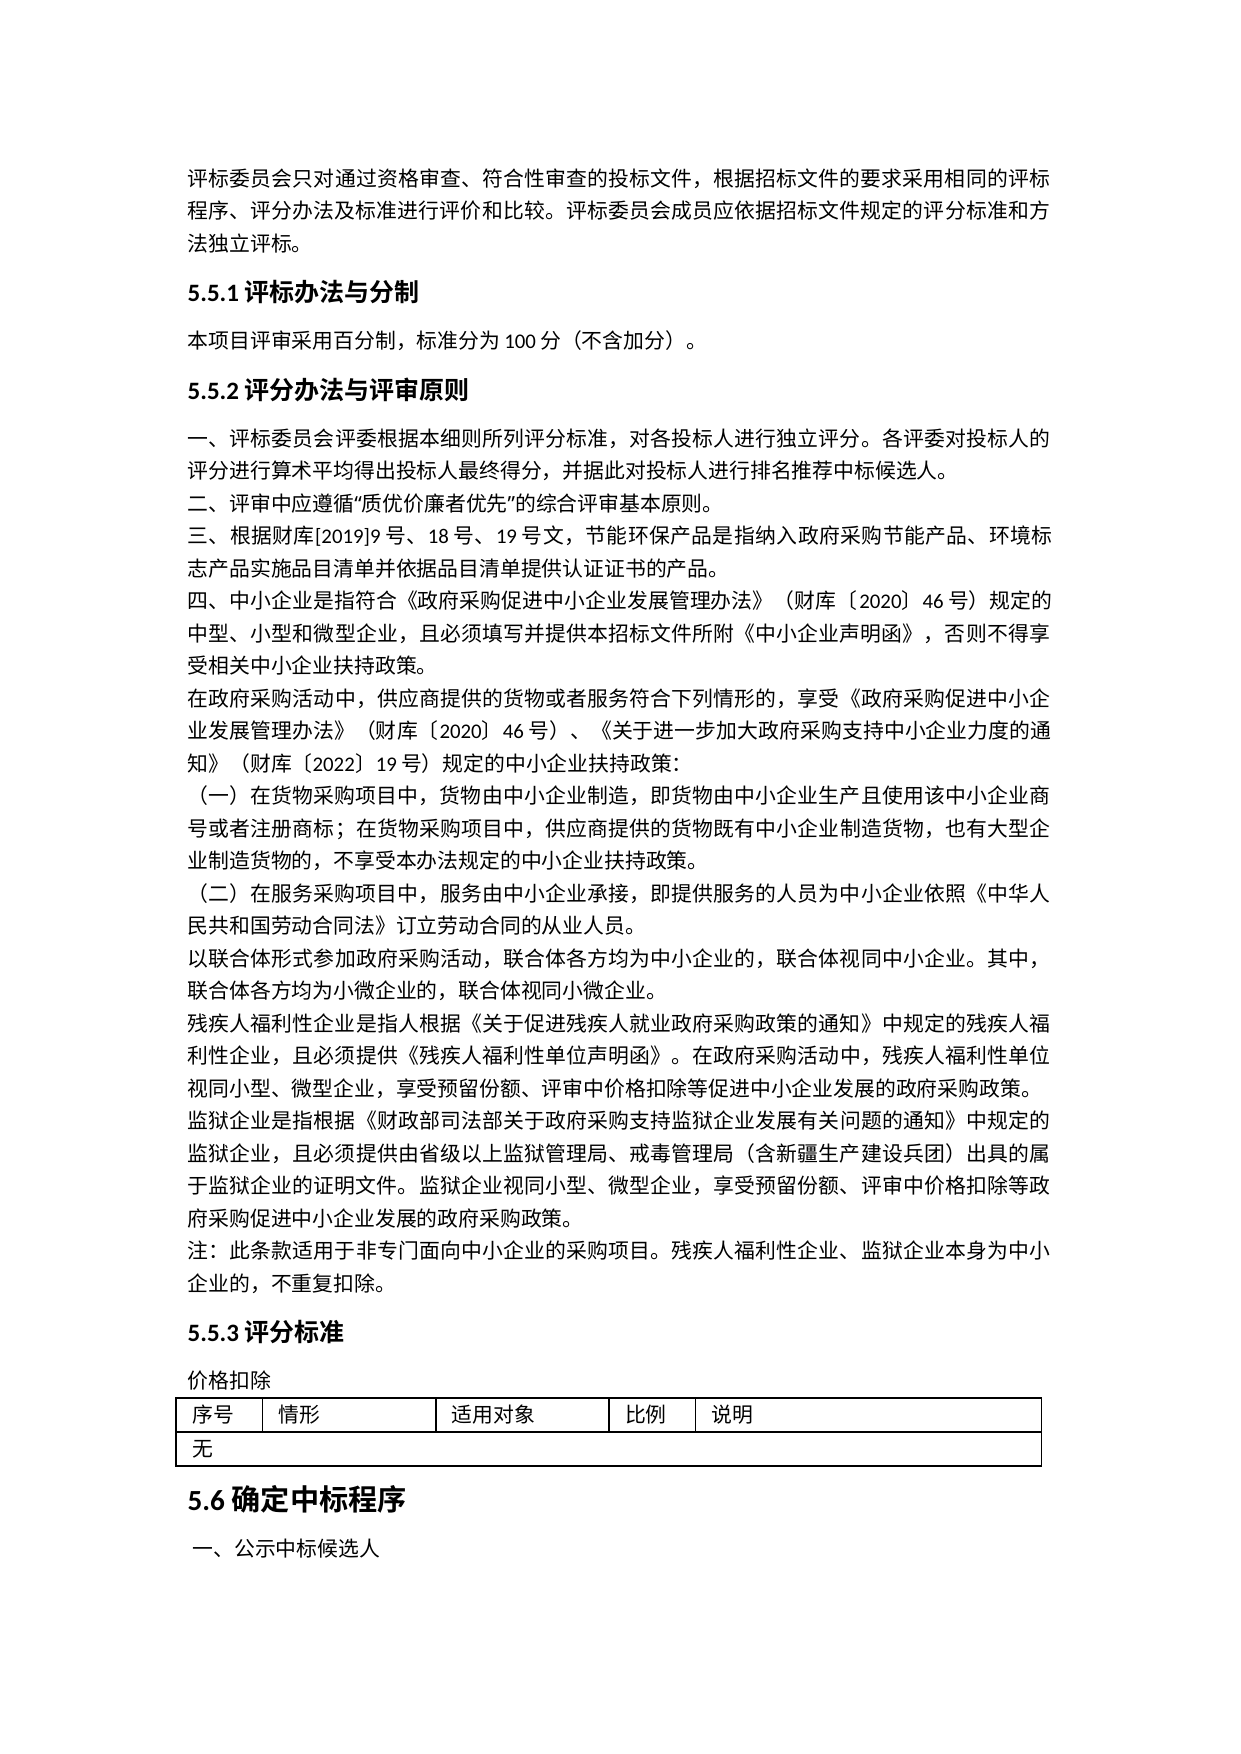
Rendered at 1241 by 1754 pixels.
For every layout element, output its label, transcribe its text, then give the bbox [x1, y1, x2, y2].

text 在政府采购活动中，供应商提供的货物或者服务符合下列情形的，享受《政府采购促进中小企业发展管理办法》（财库〔2020〕46号）、《关于进一步加大政府采购支持中小企业力度的通知》（财库〔2022〕19号）规定的中小企业扶持政策： [187, 682, 1053, 779]
text 5.5.3评分标准 [187, 1299, 1053, 1364]
text 四、中小企业是指符合《政府采购促进中小企业发展管理办法》（财库〔2020〕46号）规定的中型、小型和微型企业，且必须填写并提供本招标文件所附《中小企业声明函》，否则不得享受相关中小企业扶持政策。 [187, 584, 1053, 682]
text 注：此条款适用于非专门面向中小企业的采购项目。残疾人福利性企业、监狱企业本身为中小企业的，不重复扣除。 [187, 1234, 1053, 1299]
text 二、评审中应遵循“质优价廉者优先”的综合评审基本原则。 [187, 487, 1053, 519]
text 价格扣除 [187, 1364, 1053, 1397]
table_header 比例 [610, 1399, 695, 1431]
text 一、评标委员会评委根据本细则所列评分标准，对各投标人进行独立评分。各评委对投标人的评分进行算术平均得出投标人最终得分，并据此对投标人进行排名推荐中标候选人。 [187, 422, 1053, 487]
table_header 序号 [177, 1399, 262, 1431]
text 5.5.1评标办法与分制 [187, 259, 1053, 324]
text 三、根据财库[2019]9号、18号、19号文，节能环保产品是指纳入政府采购节能产品、环境标志产品实施品目清单并依据品目清单提供认证证书的产品。 [187, 519, 1053, 584]
text 以联合体形式参加政府采购活动，联合体各方均为中小企业的，联合体视同中小企业。其中，联合体各方均为小微企业的，联合体视同小微企业。 [187, 942, 1053, 1007]
text 评标委员会只对通过资格审查、符合性审查的投标文件，根据招标文件的要求采用相同的评标程序、评分办法及标准进行评价和比较。评标委员会成员应依据招标文件规定的评分标准和方法独立评标。 [187, 162, 1053, 259]
text 监狱企业是指根据《财政部司法部关于政府采购支持监狱企业发展有关问题的通知》中规定的监狱企业，且必须提供由省级以上监狱管理局、戒毒管理局（含新疆生产建设兵团）出具的属于监狱企业的证明文件。监狱企业视同小型、微型企业，享受预留份额、评审中价格扣除等政府采购促进中小企业发展的政府采购政策。 [187, 1104, 1053, 1234]
table_header 适用对象 [437, 1399, 608, 1431]
table_header 说明 [696, 1399, 1041, 1431]
text 5.5.2评分办法与评审原则 [187, 357, 1053, 422]
table_cell 无 [177, 1433, 1041, 1465]
text 一、公示中标候选人 [187, 1532, 1053, 1564]
text 5.6 确定中标程序 [187, 1467, 1053, 1532]
text 本项目评审采用百分制，标准分为100分（不含加分）。 [187, 324, 1053, 357]
table_header 情形 [263, 1399, 435, 1431]
text 残疾人福利性企业是指人根据《关于促进残疾人就业政府采购政策的通知》中规定的残疾人福利性企业，且必须提供《残疾人福利性单位声明函》。在政府采购活动中，残疾人福利性单位视同小型、微型企业，享受预留份额、评审中价格扣除等促进中小企业发展的政府采购政策。 [187, 1007, 1053, 1104]
text （二）在服务采购项目中，服务由中小企业承接，即提供服务的人员为中小企业依照《中华人民共和国劳动合同法》订立劳动合同的从业人员。 [187, 877, 1053, 942]
text （一）在货物采购项目中，货物由中小企业制造，即货物由中小企业生产且使用该中小企业商号或者注册商标；在货物采购项目中，供应商提供的货物既有中小企业制造货物，也有大型企业制造货物的，不享受本办法规定的中小企业扶持政策。 [187, 779, 1053, 877]
